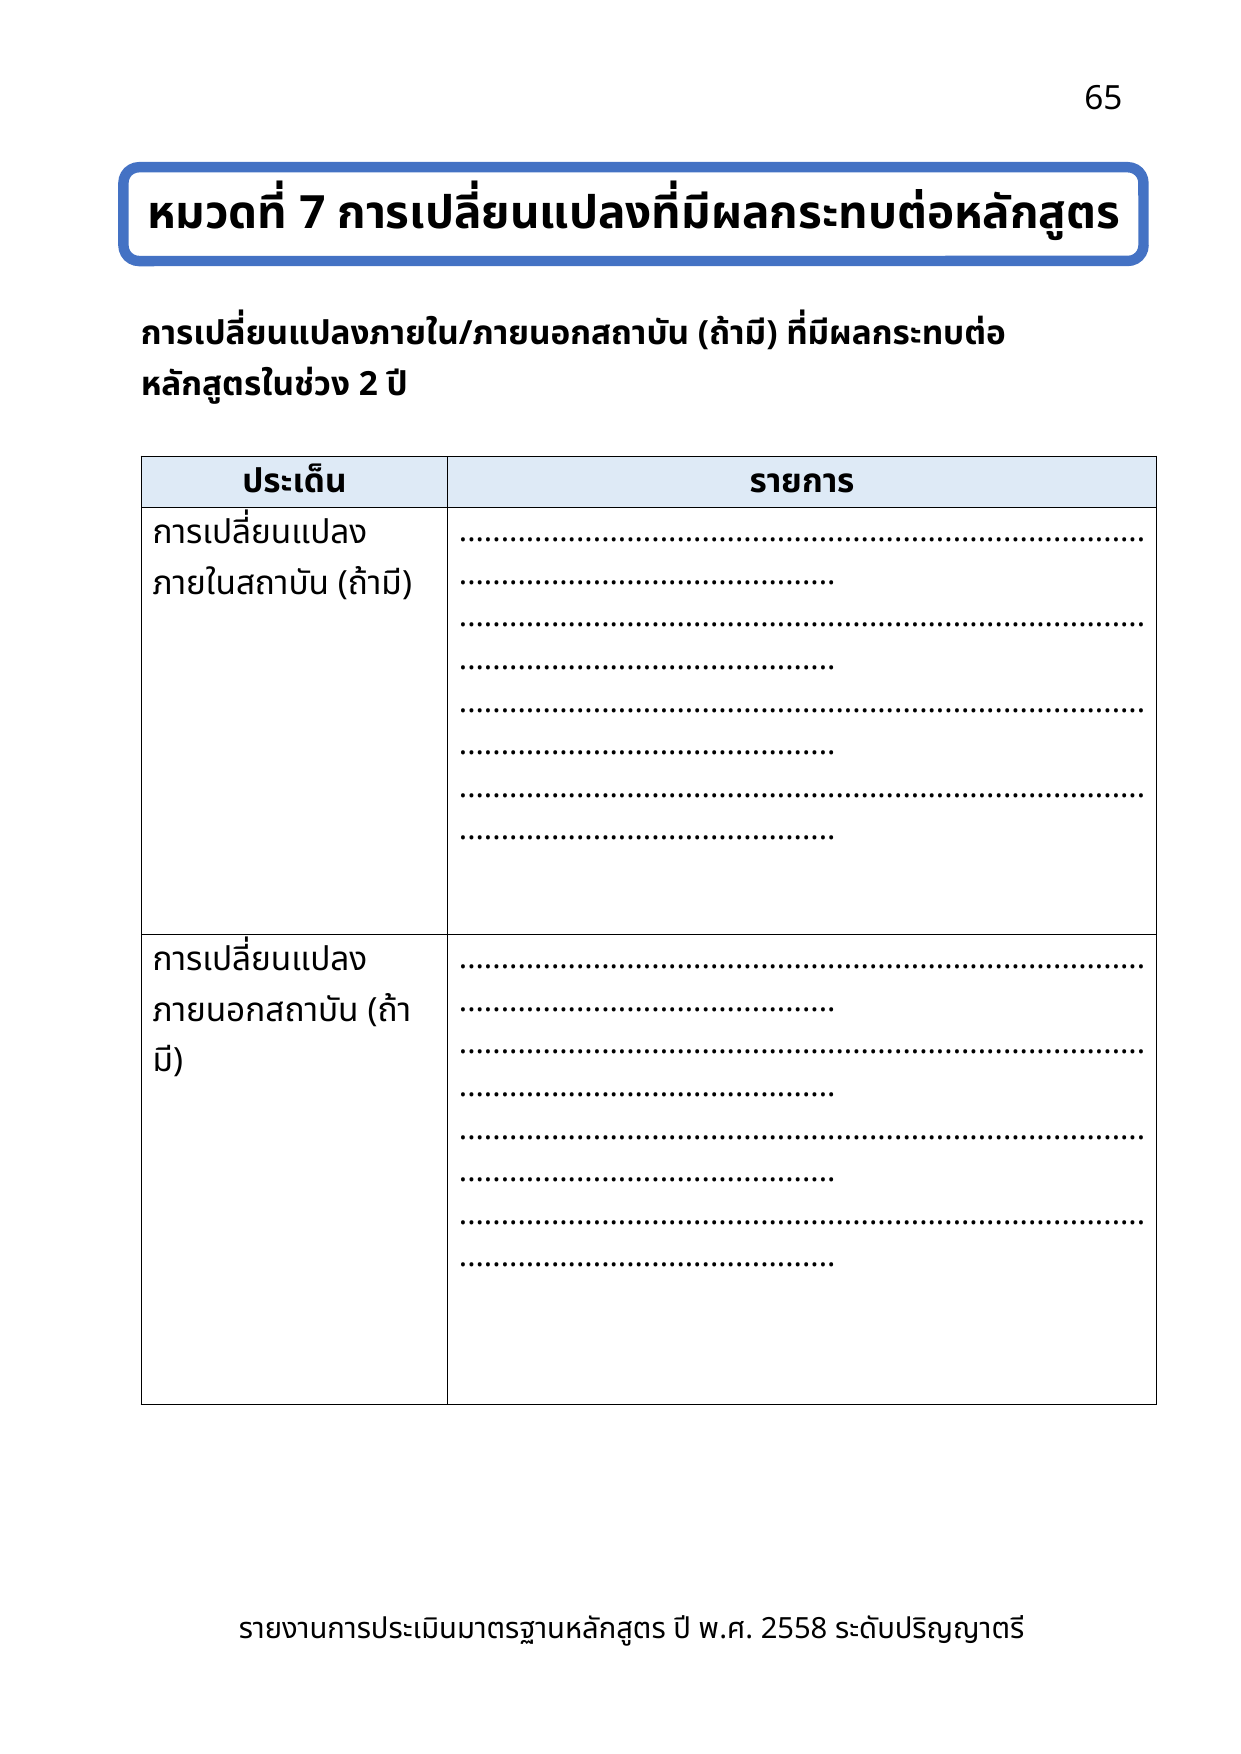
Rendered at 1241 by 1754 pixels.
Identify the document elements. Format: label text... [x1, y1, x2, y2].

table_cell ............................................................................................................................... ............................................................................................................................... ............................................................................................................................... ............................................................................................................................... [448, 508, 1156, 934]
table_header ประเด็น [142, 457, 447, 507]
table_cell การเปลี่ยนแปลงภายในสถาบัน (ถ้ามี) [142, 508, 447, 934]
table_header รายการ [448, 457, 1156, 507]
text การเปลี่ยนแปลงภายใน/ภายนอกสถาบัน (ถ้ามี) ที่มีผลกระทบต่อหลักสูตรในช่วง 2 ปี [141, 309, 1122, 410]
table_cell การเปลี่ยนแปลงภายนอกสถาบัน (ถ้ามี) [142, 935, 447, 1404]
table_cell ............................................................................................................................... ............................................................................................................................... ............................................................................................................................... ............................................................................................................................... [448, 935, 1156, 1404]
